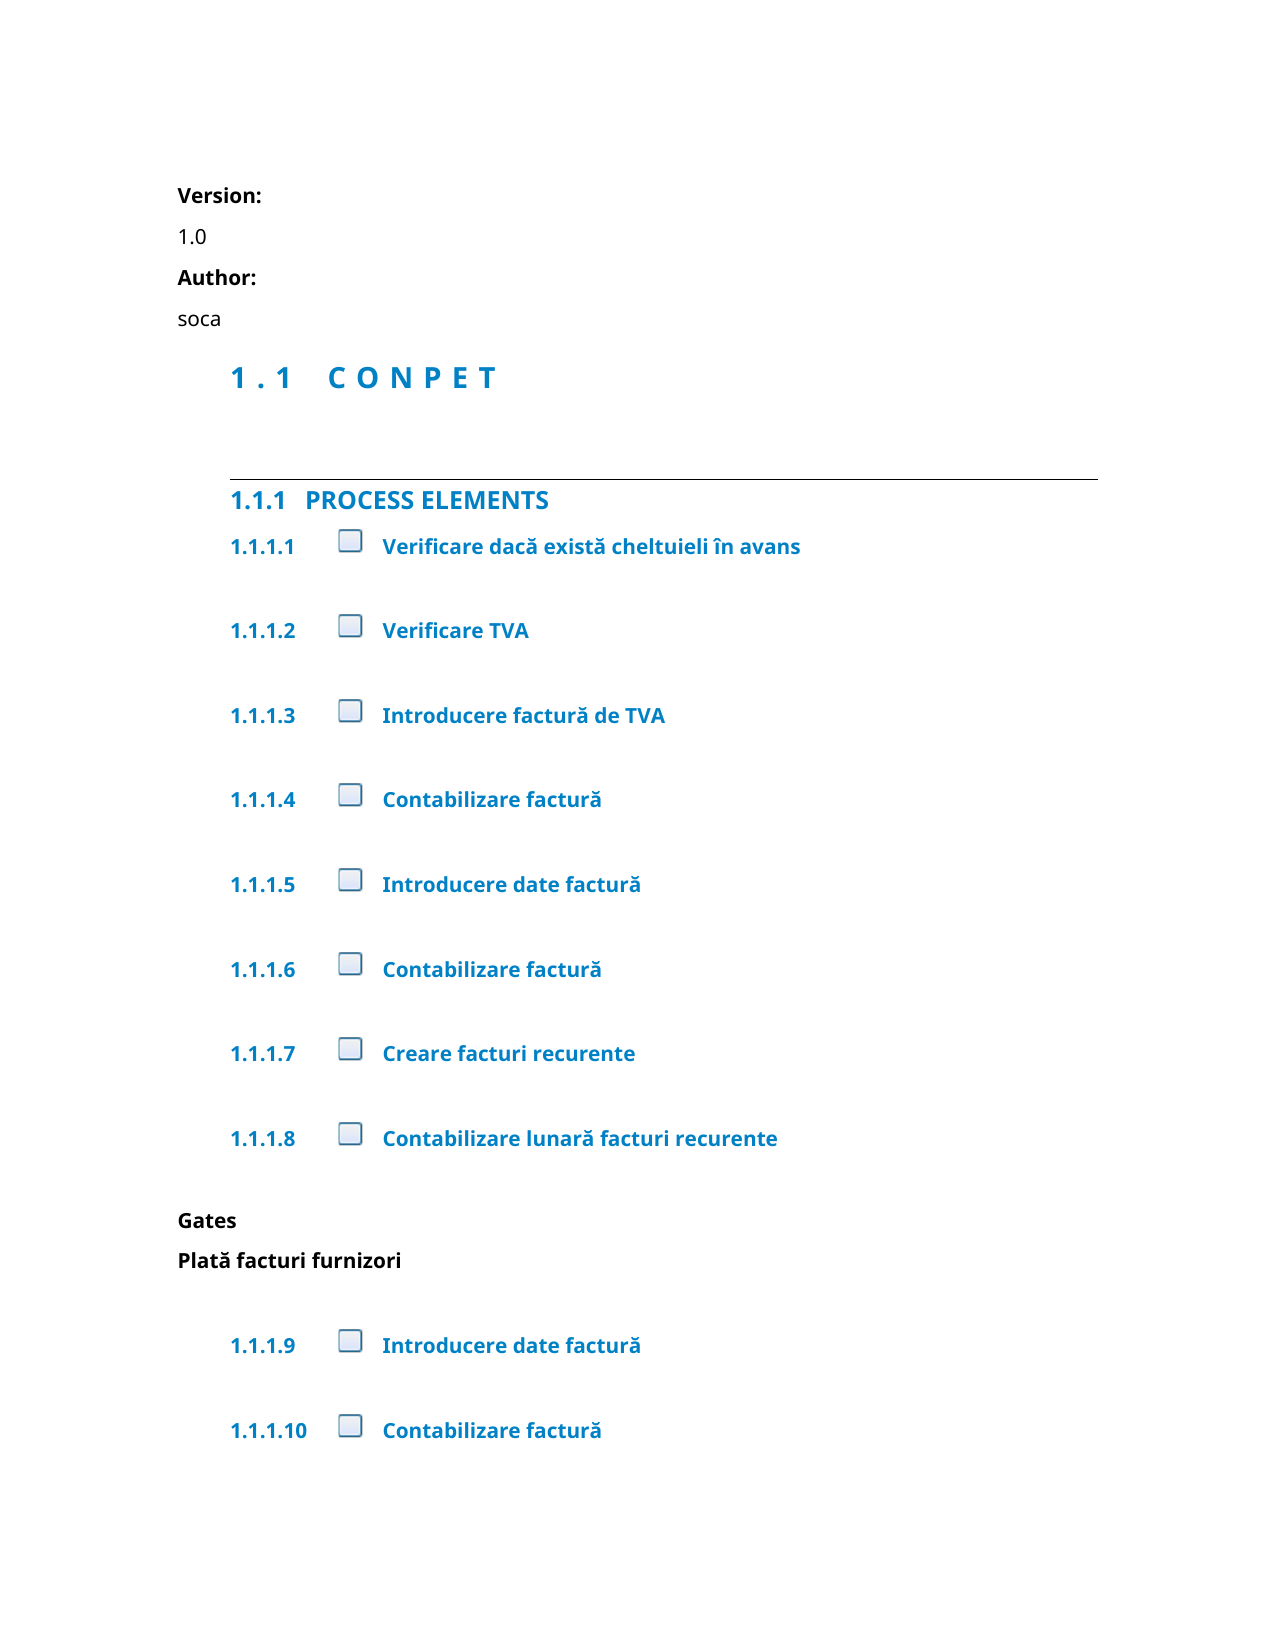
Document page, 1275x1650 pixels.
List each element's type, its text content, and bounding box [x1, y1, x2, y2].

picture [338, 1121, 364, 1147]
picture [338, 1036, 364, 1062]
picture [338, 698, 364, 724]
subtitle Contabilizare factură [230, 783, 1098, 814]
subtitle Process Elements [230, 480, 1098, 517]
text Version: [177, 181, 1098, 209]
subtitle Verificare dacă există cheltuieli în avans [230, 529, 1098, 560]
picture [338, 1413, 364, 1439]
picture [338, 1328, 364, 1354]
text soca [177, 304, 1098, 332]
text 1.0 [177, 222, 1098, 250]
subtitle Contabilizare factură [230, 1413, 1098, 1444]
subtitle Verificare TVA [230, 614, 1098, 645]
picture [338, 867, 364, 893]
picture [338, 782, 364, 808]
subtitle Creare facturi recurente [230, 1037, 1098, 1068]
picture [338, 613, 364, 639]
subtitle Contabilizare lunară facturi recurente [230, 1121, 1098, 1152]
subtitle Introducere factură de TVA [230, 698, 1098, 729]
text Gates [177, 1206, 1098, 1234]
subtitle Contabilizare factură [230, 952, 1098, 983]
subtitle Introducere date factură [230, 867, 1098, 898]
picture [338, 529, 364, 554]
subtitle Introducere date factură [230, 1328, 1098, 1360]
picture [338, 952, 364, 977]
subtitle Conpet [230, 357, 1098, 397]
text Plată facturi furnizori [177, 1247, 1098, 1275]
text Author: [177, 263, 1098, 291]
